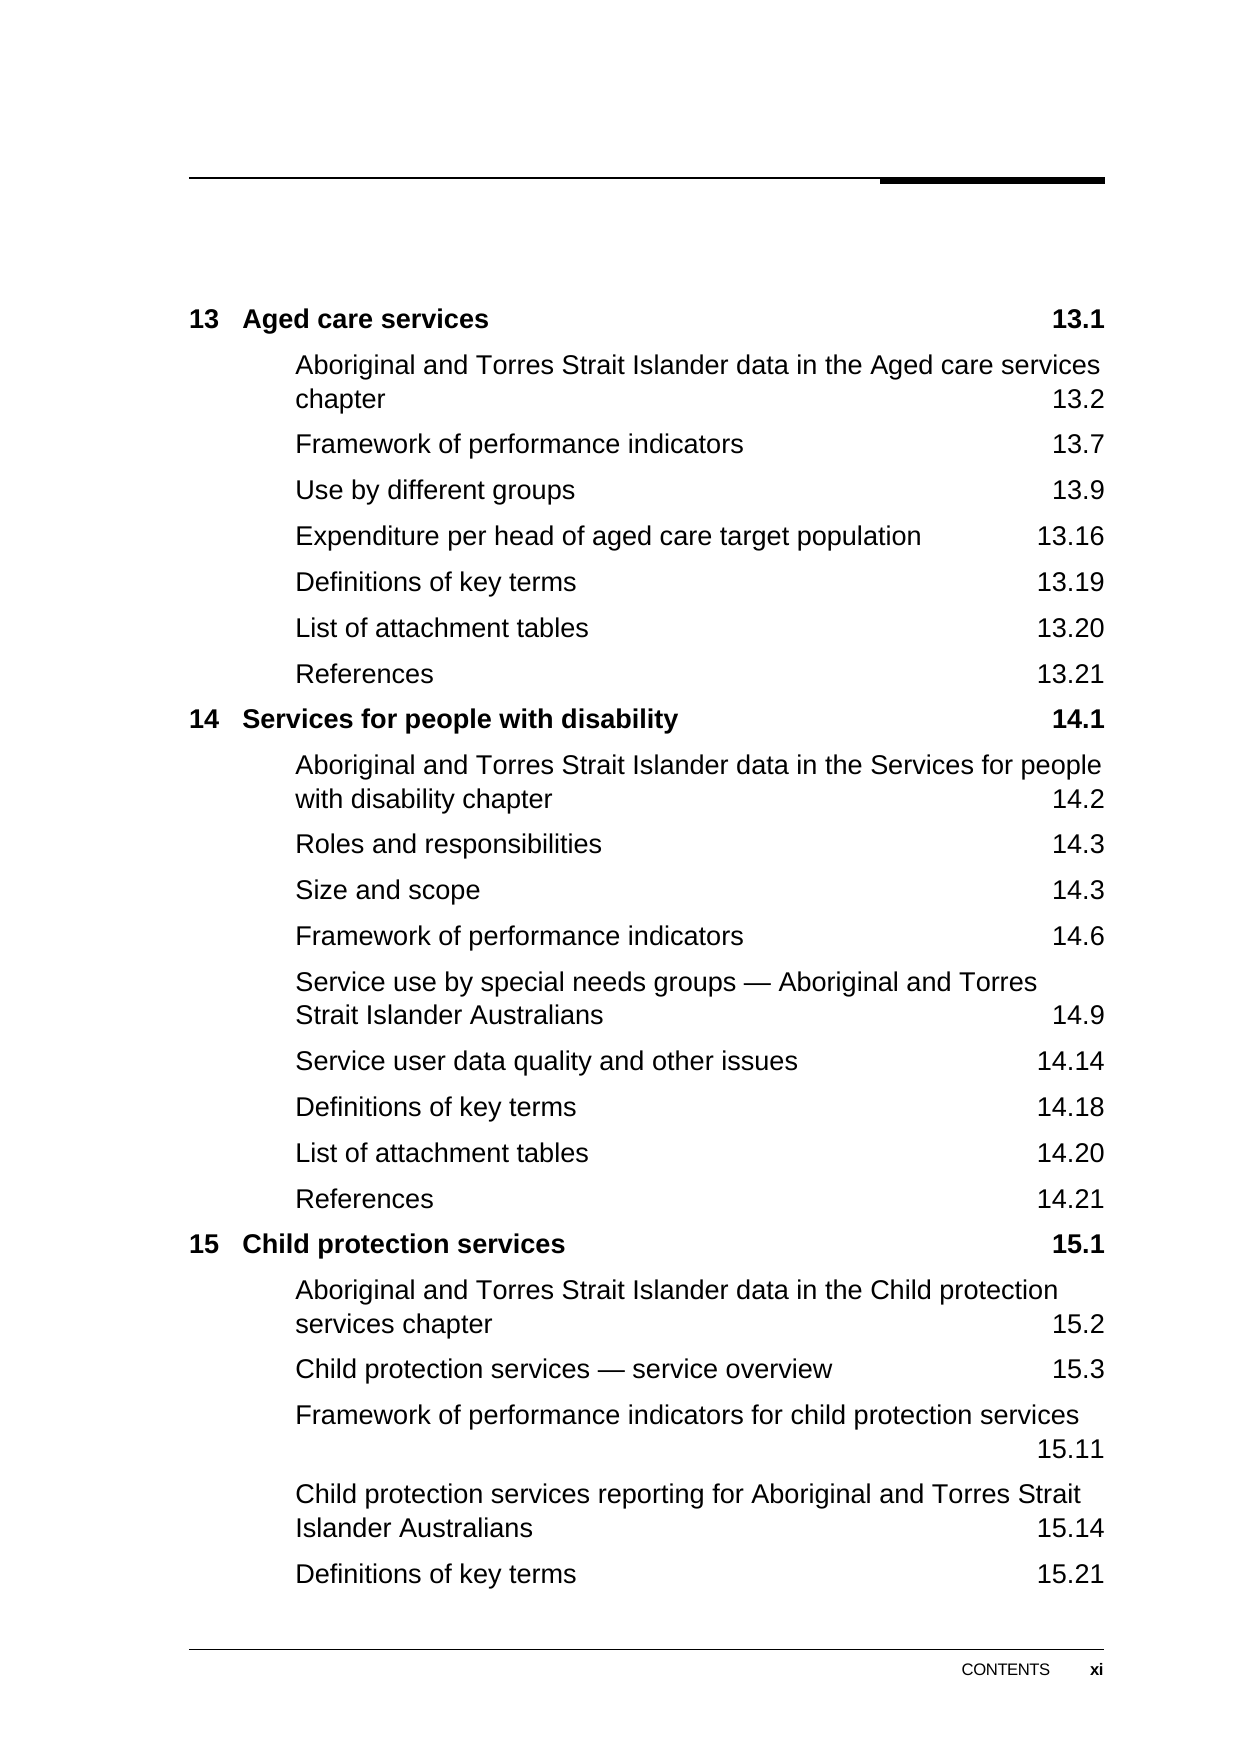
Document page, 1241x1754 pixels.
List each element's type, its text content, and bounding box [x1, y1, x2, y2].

text 15 Child protection services 15.1 [189, 1227, 1016, 1261]
text Child protection services reporting for Aboriginal and Torres Strait Islander Australians 15.14 [295, 1477, 1104, 1544]
text Service user data quality and other issues 14.14 [295, 1044, 1104, 1077]
text Use by different groups 13.9 [295, 473, 1104, 506]
text Definitions of key terms 15.21 [295, 1556, 1104, 1590]
text Definitions of key terms 14.18 [295, 1090, 1104, 1123]
text Framework of performance indicators 14.6 [295, 919, 1104, 952]
text Roles and responsibilities 14.3 [295, 827, 1104, 861]
text 13 Aged care services 13.1 [189, 302, 1016, 336]
text Framework of performance indicators 13.7 [295, 427, 1104, 461]
text Definitions of key terms 13.19 [295, 565, 1104, 598]
text 14 Services for people with disability 14.1 [189, 702, 1016, 736]
text Size and scope 14.3 [295, 873, 1104, 906]
text Aboriginal and Torres Strait Islander data in the Child protection services chapter 15.2 [295, 1273, 1104, 1340]
text References 13.21 [295, 656, 1104, 690]
text Expenditure per head of aged care target population 13.16 [295, 519, 1104, 552]
text Aboriginal and Torres Strait Islander data in the Aged care services chapter 13.2 [295, 348, 1104, 415]
text Aboriginal and Torres Strait Islander data in the Services for people with disability chapter 14.2 [295, 748, 1104, 815]
text List of attachment tables 13.20 [295, 611, 1104, 644]
text Child protection services — service overview 15.3 [295, 1352, 1104, 1386]
text Framework of performance indicators for child protection services 15.11 [295, 1398, 1104, 1465]
text References 14.21 [295, 1181, 1104, 1215]
text List of attachment tables 14.20 [295, 1136, 1104, 1169]
text Service use by special needs groups — Aboriginal and Torres Strait Islander Australians 14.9 [295, 965, 1104, 1031]
